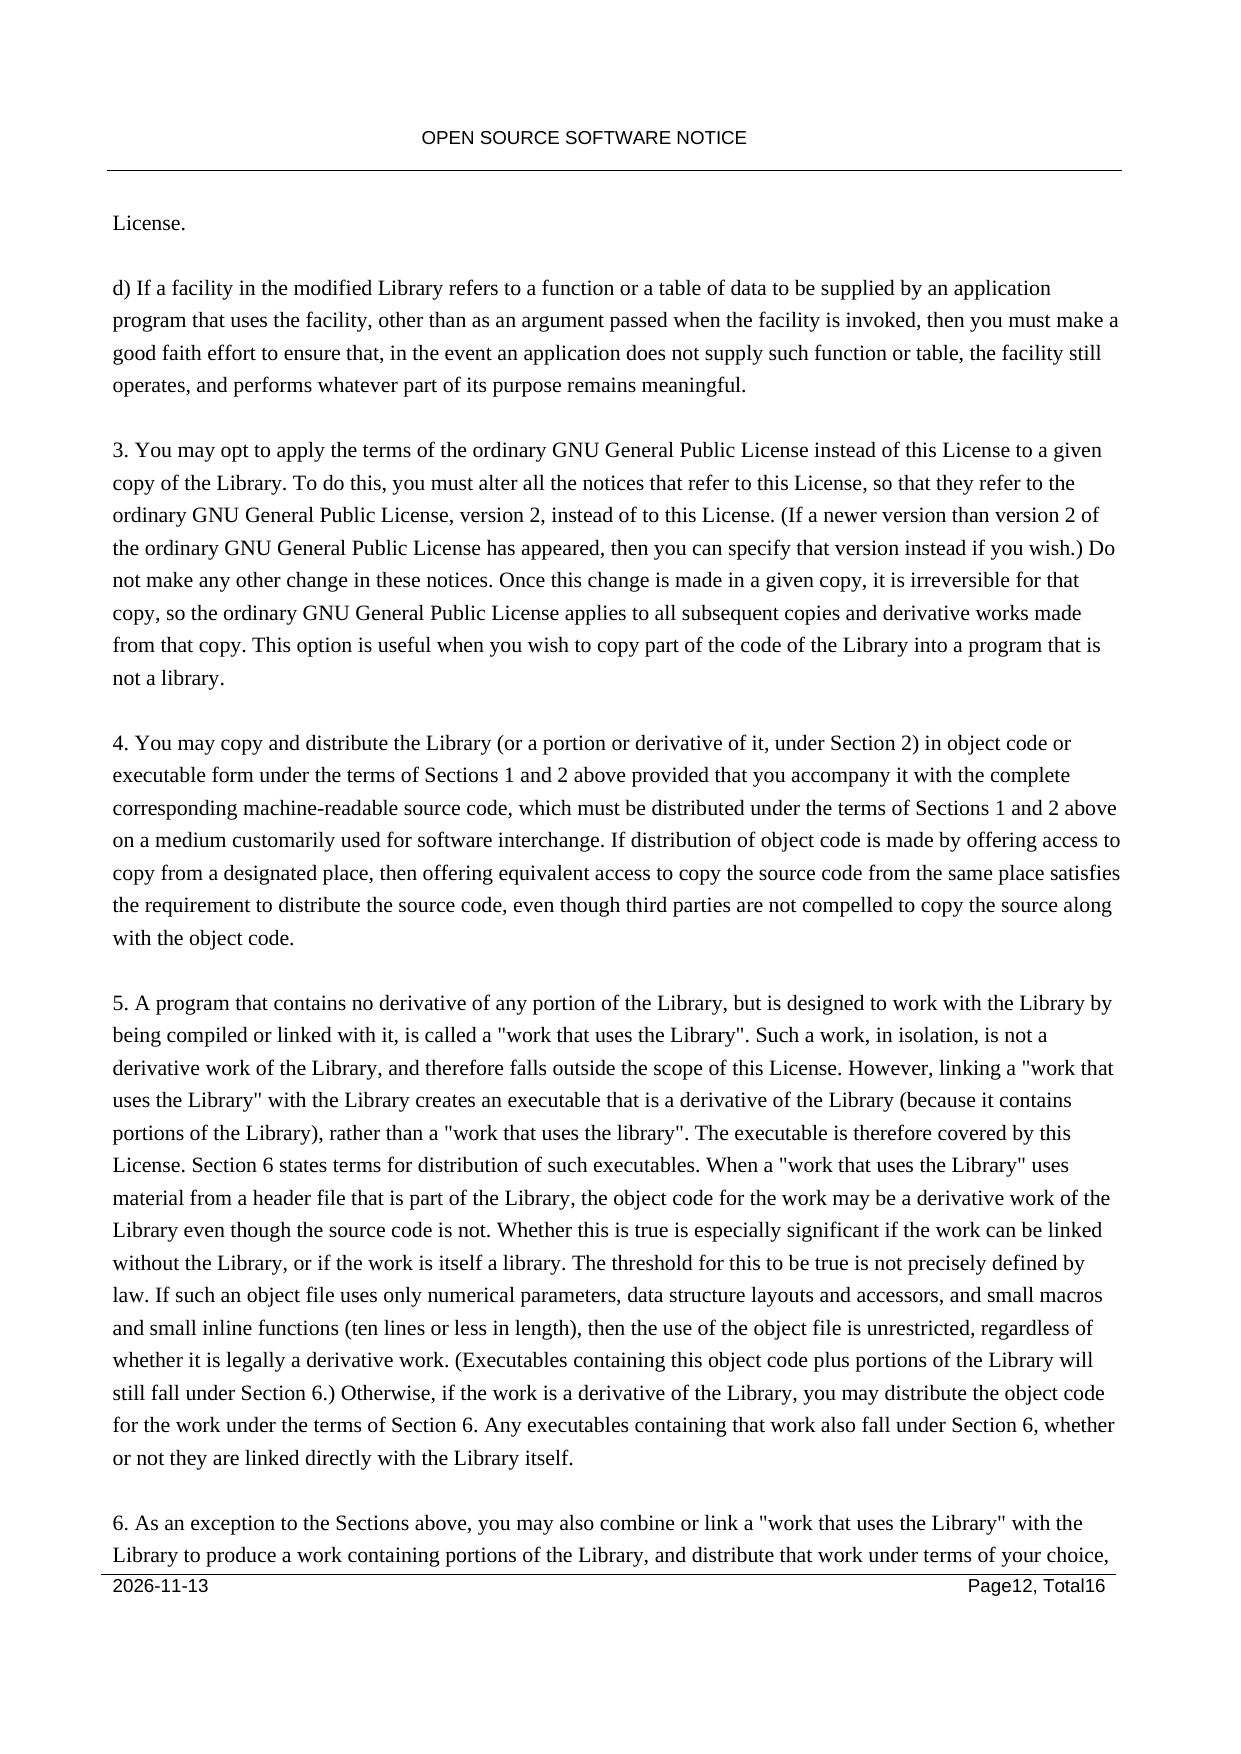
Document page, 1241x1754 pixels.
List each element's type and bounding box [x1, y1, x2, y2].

text [112, 206, 1128, 1571]
